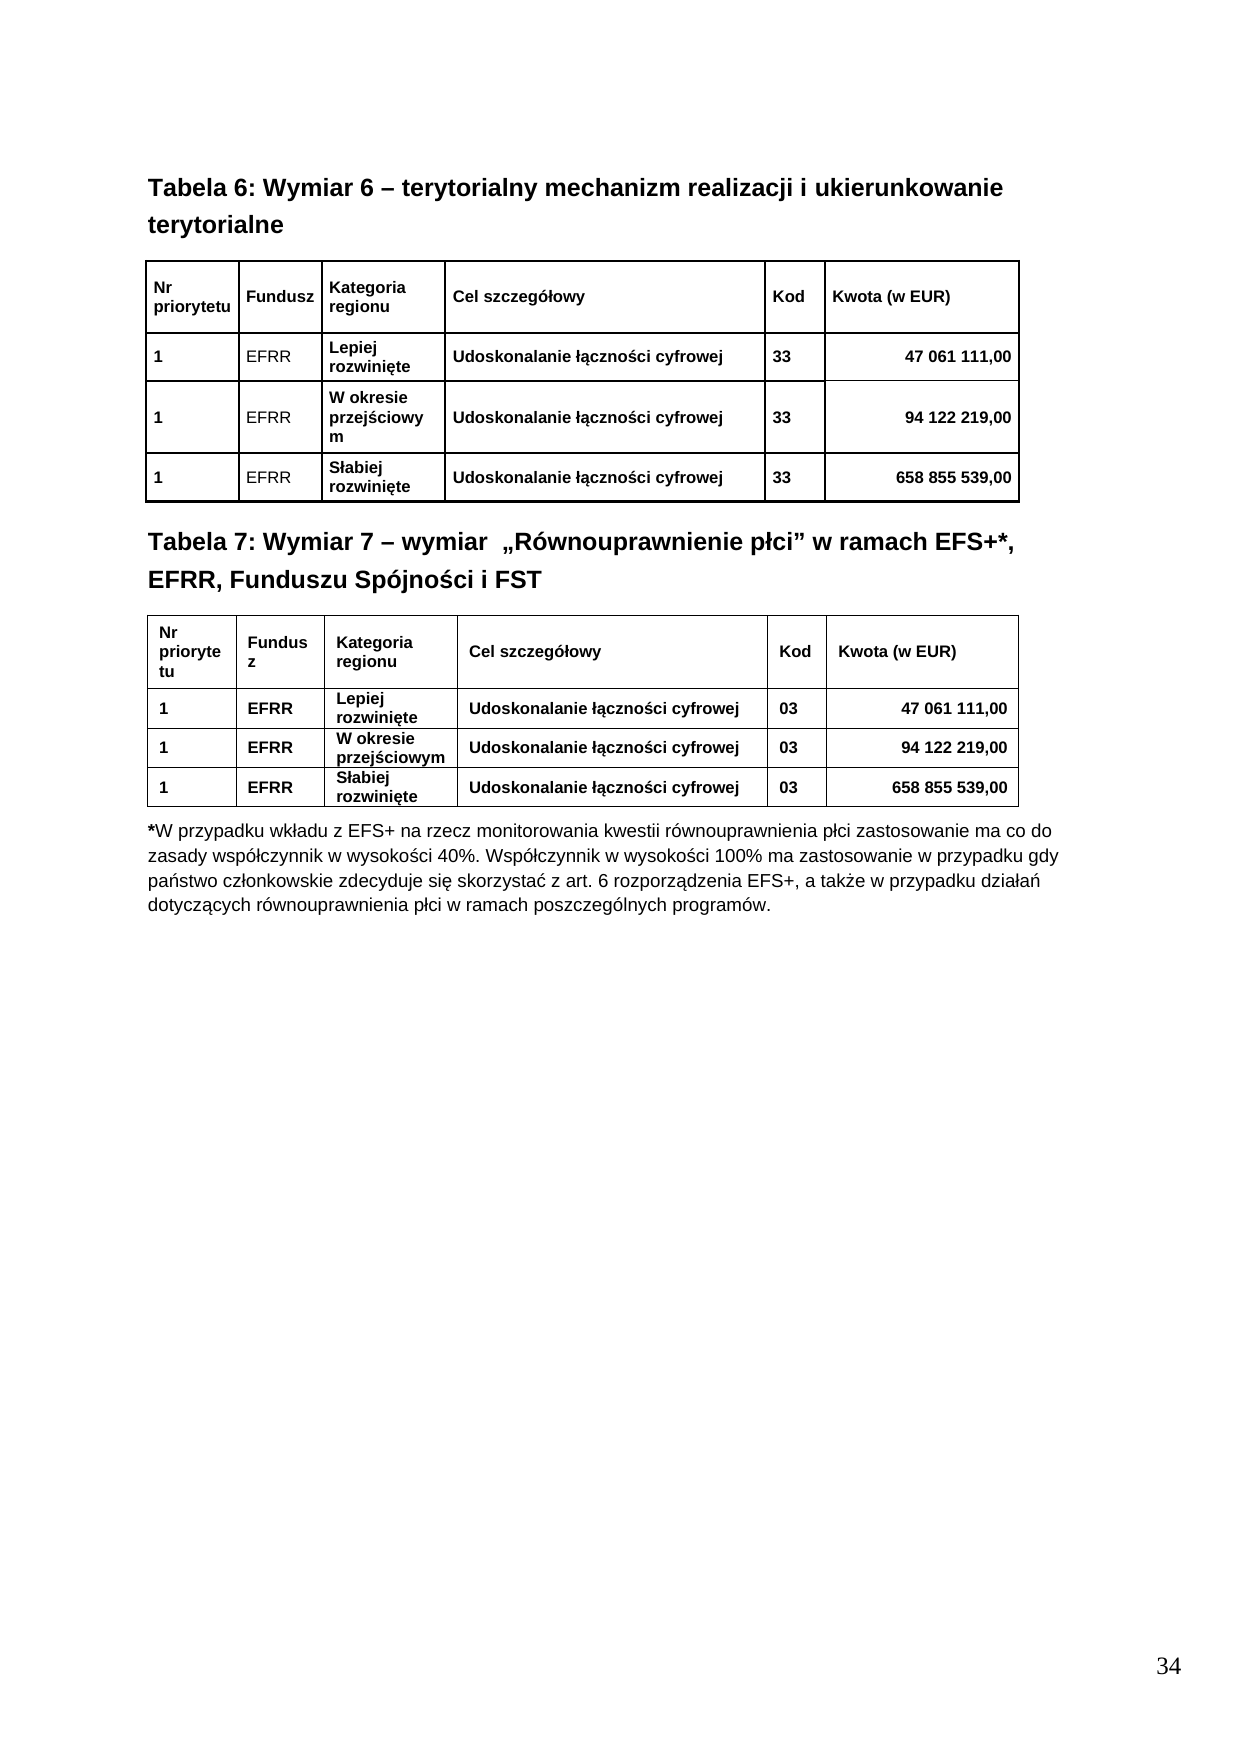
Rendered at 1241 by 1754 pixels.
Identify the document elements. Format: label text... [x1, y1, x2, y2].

table_cell EFRR [237, 729, 324, 767]
table_cell 47 061 111,00 [827, 689, 1018, 727]
table_cell 03 [768, 689, 826, 727]
table_cell 658 855 539,00 [827, 768, 1018, 806]
table_header Kwota (w EUR) [826, 262, 1018, 332]
table_cell EFRR [237, 768, 324, 806]
table_cell Słabiej rozwinięte [323, 454, 444, 500]
table_header Kwota (w EUR) [827, 616, 1018, 688]
table_header Nr priorytetu [147, 262, 238, 332]
table_header Fundusz [240, 262, 321, 332]
table_cell 33 [766, 382, 824, 452]
table_cell Lepiej rozwinięte [325, 689, 457, 727]
table_cell Udoskonalanie łączności cyfrowej [458, 689, 767, 727]
table_header Kod [768, 616, 826, 688]
table_header Kod [766, 262, 824, 332]
table_cell 94 122 219,00 [827, 729, 1018, 767]
table_header Nr priorytetu [148, 616, 236, 688]
text *W przypadku wkładu z EFS+ na rzecz monitorowania kwestii równouprawnienia płci zastosowanie ma co do zasady współczynnik w wysokości 40%. Współczynnik w wysokości 100% ma zastosowanie w przypadku gdy państwo członkowskie zdecyduje się skorzystać z art. 6 rozporządzenia EFS+, a także w przypadku działań dotyczących równouprawnienia płci w ramach poszczególnych programów. [148, 820, 1093, 916]
table_header Cel szczegółowy [458, 616, 767, 688]
table_cell W okresie przejściowym [325, 729, 457, 767]
table_header Kategoria regionu [325, 616, 457, 688]
table_cell Udoskonalanie łączności cyfrowej [446, 454, 764, 500]
table_cell Udoskonalanie łączności cyfrowej [446, 334, 764, 380]
table_cell EFRR [240, 382, 321, 452]
table_cell 1 [148, 689, 236, 727]
table_cell 94 122 219,00 [826, 381, 1018, 452]
table_cell 1 [147, 334, 238, 380]
table_cell 1 [148, 729, 236, 767]
table_cell Udoskonalanie łączności cyfrowej [458, 729, 767, 767]
table_cell Słabiej rozwinięte [325, 768, 457, 806]
table_cell 03 [768, 768, 826, 806]
table_cell 47 061 111,00 [826, 334, 1018, 380]
table_cell Udoskonalanie łączności cyfrowej [446, 382, 764, 452]
table_cell Lepiej rozwinięte [323, 334, 444, 380]
table_cell 1 [147, 454, 238, 500]
table_cell Udoskonalanie łączności cyfrowej [458, 768, 767, 806]
table_cell 1 [148, 768, 236, 806]
table_cell W okresie przejściowym [323, 382, 444, 452]
table_cell 03 [768, 729, 826, 767]
table_cell EFRR [240, 334, 321, 380]
table_cell EFRR [237, 689, 324, 727]
table_header Fundusz [237, 616, 324, 688]
table_cell 33 [766, 334, 824, 380]
table_cell 658 855 539,00 [826, 454, 1018, 500]
table_cell 1 [147, 382, 238, 452]
text Tabela 6: Wymiar 6 – terytorialny mechanizm realizacji i ukierunkowanie terytorialne [148, 173, 1093, 239]
table_cell EFRR [240, 454, 321, 500]
table_header Cel szczegółowy [446, 262, 764, 332]
text Tabela 7: Wymiar 7 – wymiar „Równouprawnienie płci” w ramach EFS+*, EFRR, Funduszu Spójności i FST [148, 527, 1093, 593]
table_cell 33 [766, 454, 824, 500]
table_header Kategoria regionu [323, 262, 444, 332]
